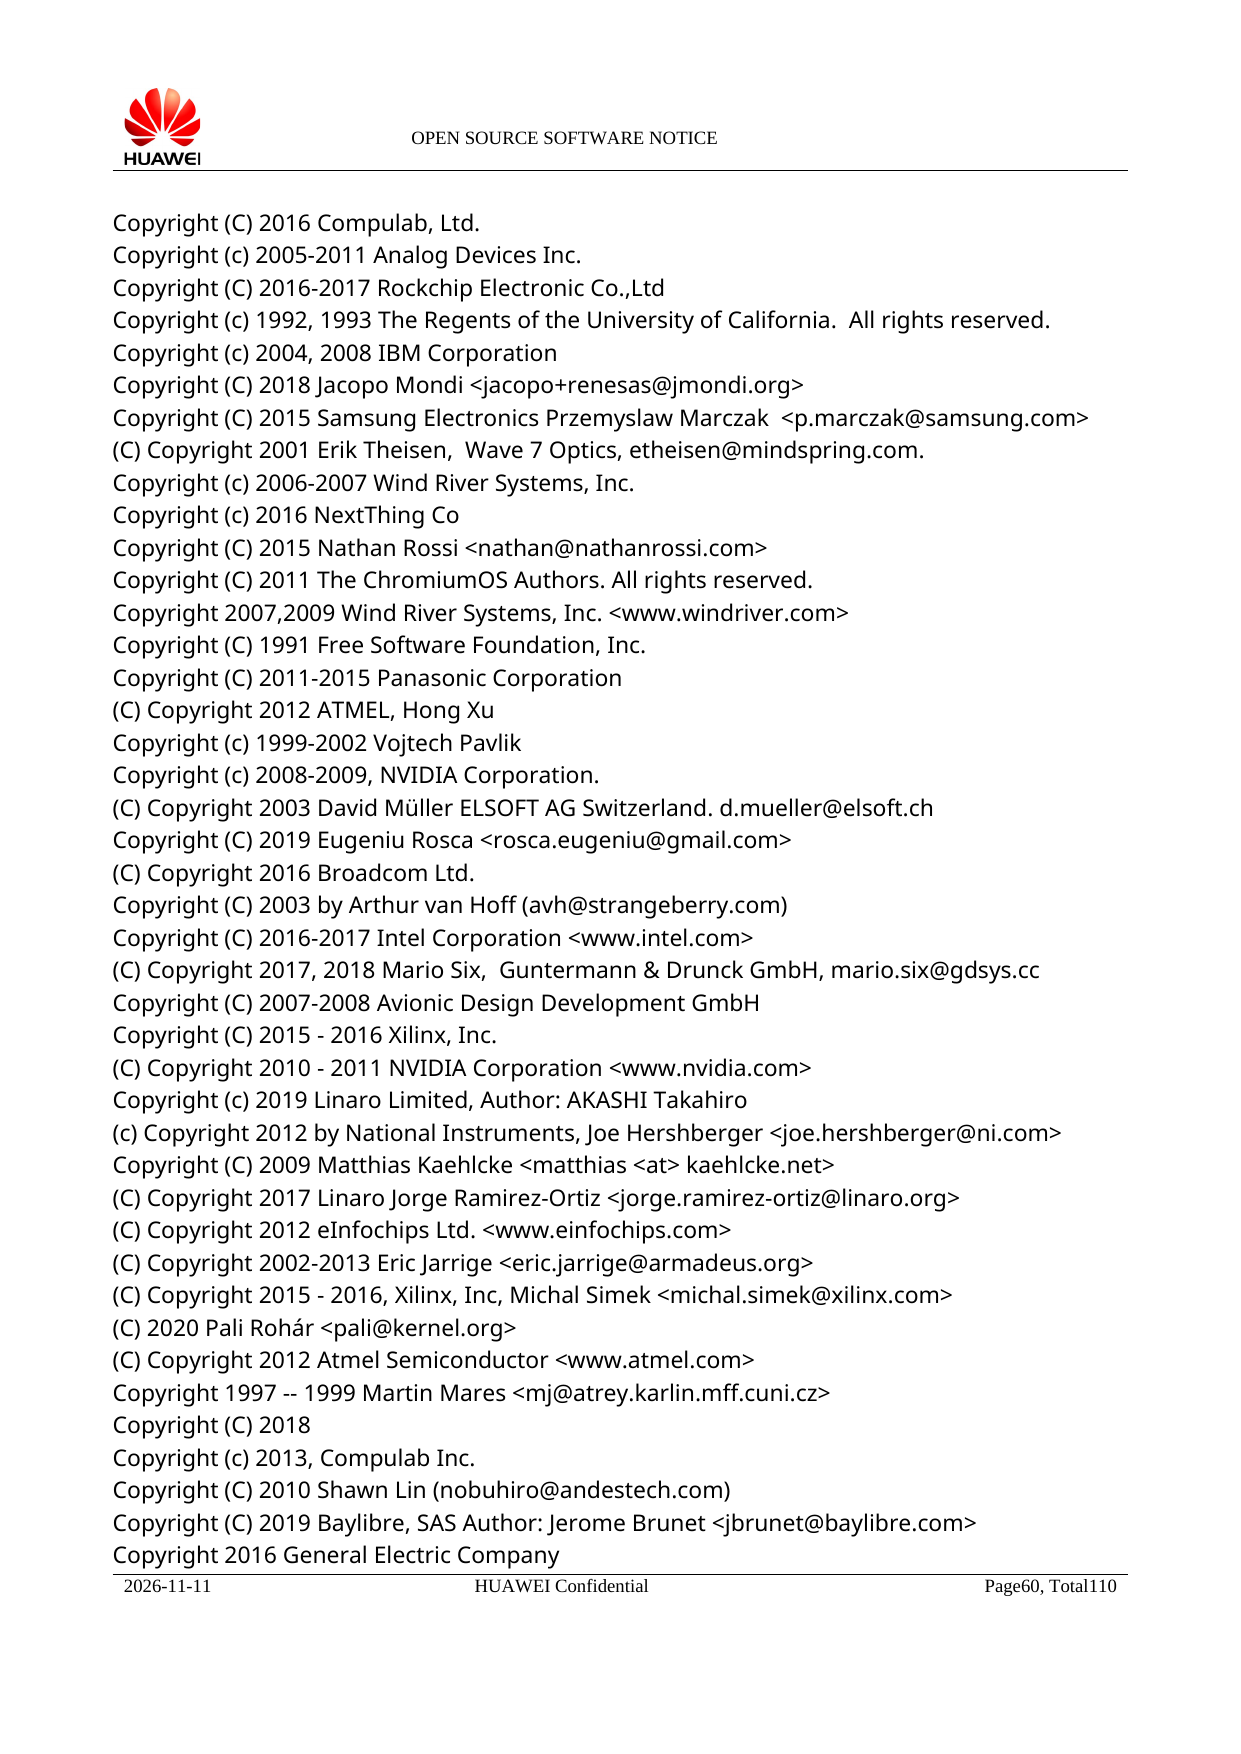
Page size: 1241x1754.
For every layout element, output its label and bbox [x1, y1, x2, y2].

picture [124, 88, 201, 165]
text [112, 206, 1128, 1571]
